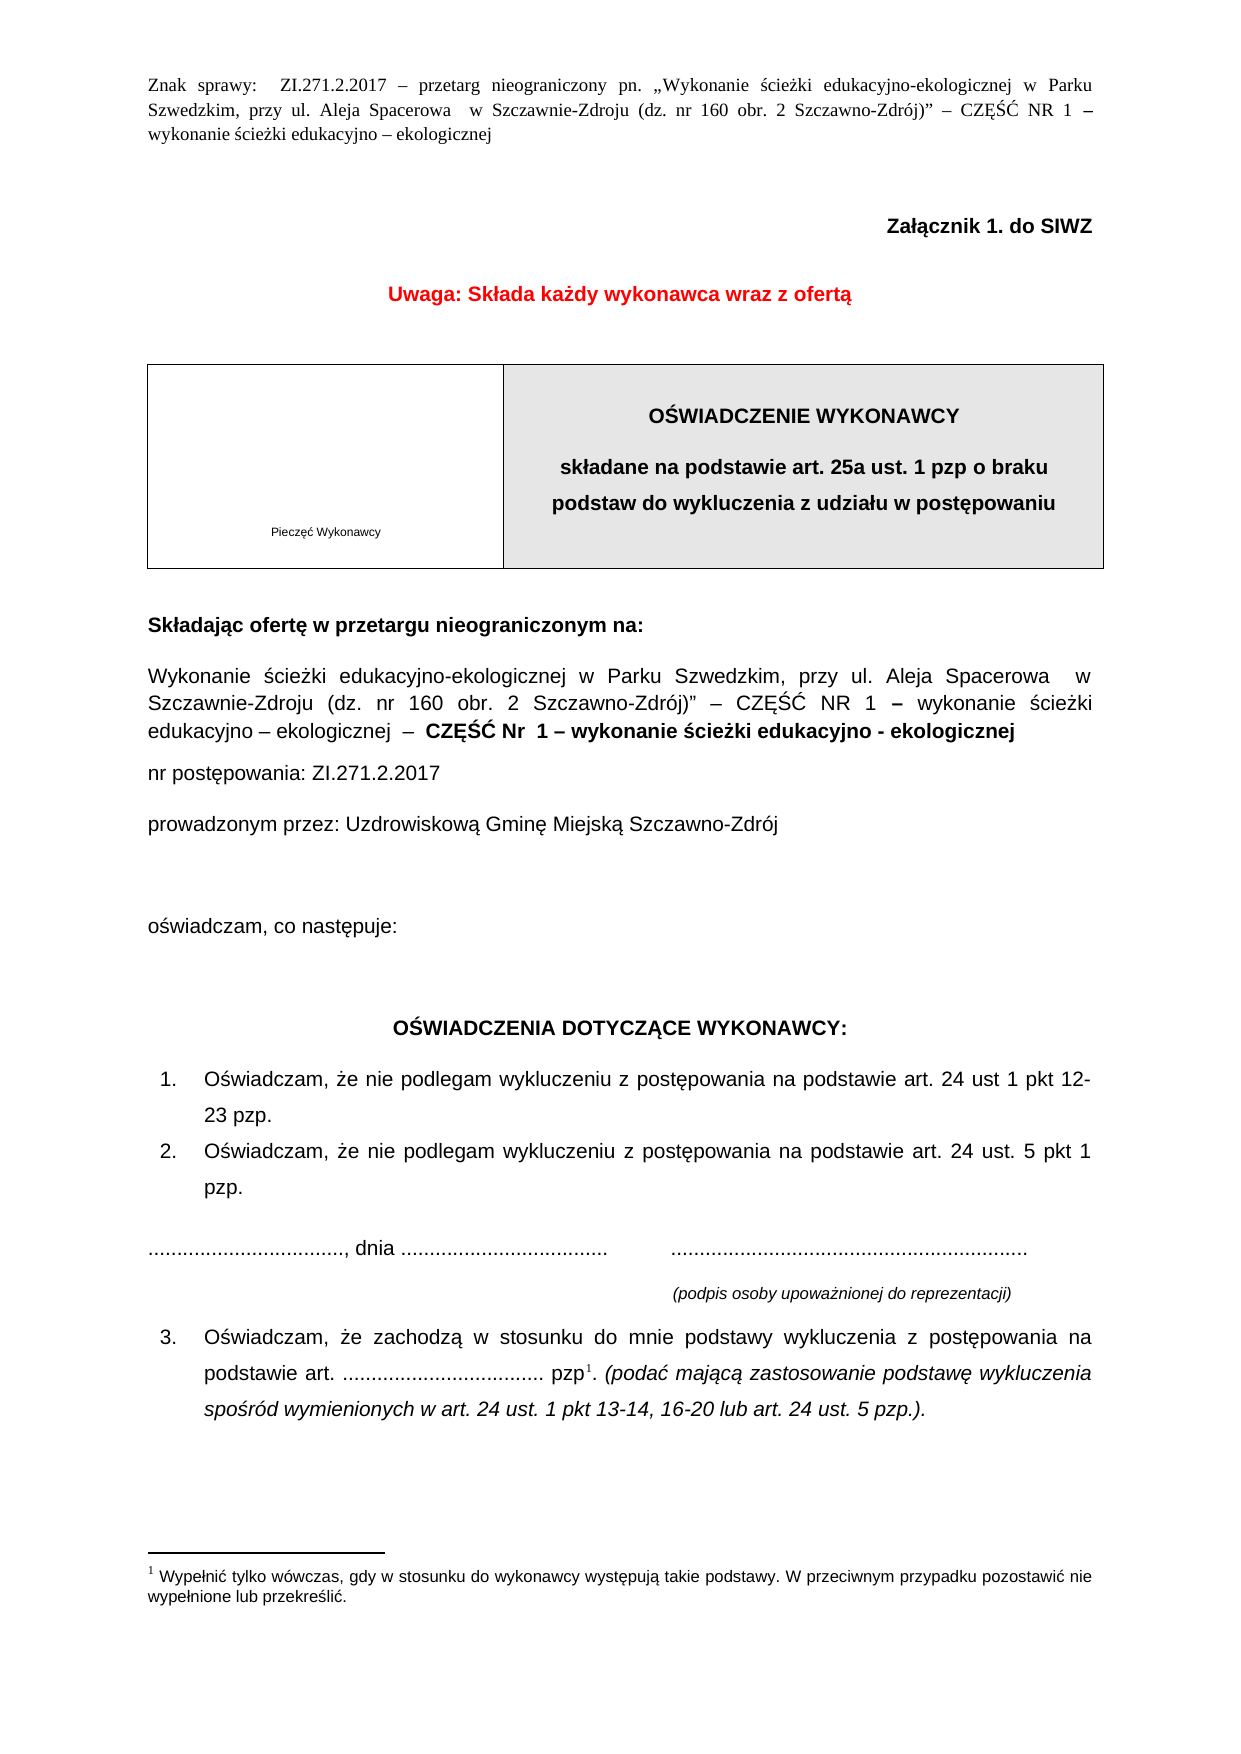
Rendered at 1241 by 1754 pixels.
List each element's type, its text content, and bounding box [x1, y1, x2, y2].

table_cell Uwaga: Składa każdy wykonawca wraz z ofertą [140, 267, 1100, 335]
table_header OŚWIADCZENIE WYKONAWCY składane na podstawie art. 25a ust. 1 pzp o braku podstaw do wykluczenia z udziału w postępowaniu [504, 365, 1103, 568]
table_header Pieczęć Wykonawcy [148, 365, 503, 568]
table_header Załącznik 1. do SIWZ [140, 199, 1100, 267]
table_header Składając ofertę w przetargu nieograniczonym na: Wykonanie ścieżki edukacyjno-ekologicznej w Parku Szwedzkim, przy ul. Aleja Spacerowa w Szczawnie-Zdroju (dz. nr 160 obr. 2 Szczawno-Zdrój)” – CZĘŚĆ NR 1 – wykonanie ścieżki edukacyjno – ekologicznej – CZĘŚĆ Nr 1 – wykonanie ścieżki edukacyjno - ekologicznej nr postępowania: ZI.271.2.2017 prowadzonym przez: Uzdrowiskową Gminę Miejską Szczawno-Zdrój oświadczam, co następuje: OŚWIADCZENIA DOTYCZĄCE WYKONAWCY: 1. Oświadczam, że nie podlegam wykluczeniu z postępowania na podstawie art. 24 ust 1 pkt 12-23 pzp. 2. Oświadczam, że nie podlegam wykluczeniu z postępowania na podstawie art. 24 ust. 5 pkt 1 pzp. .................................., dnia .................................... .............................................................. (podpis osoby upoważnionej do reprezentacji) 3. Oświadczam, że zachodzą w stosunku do mnie podstawy wykluczenia z postępowania na podstawie art. ................................... pzp. (podać mającą zastosowanie podstawę wykluczenia spośród wymienionych w art. 24 ust. 1 pkt 13-14, 16-20 lub art. 24 ust. 5 pzp.). [140, 598, 1100, 1532]
